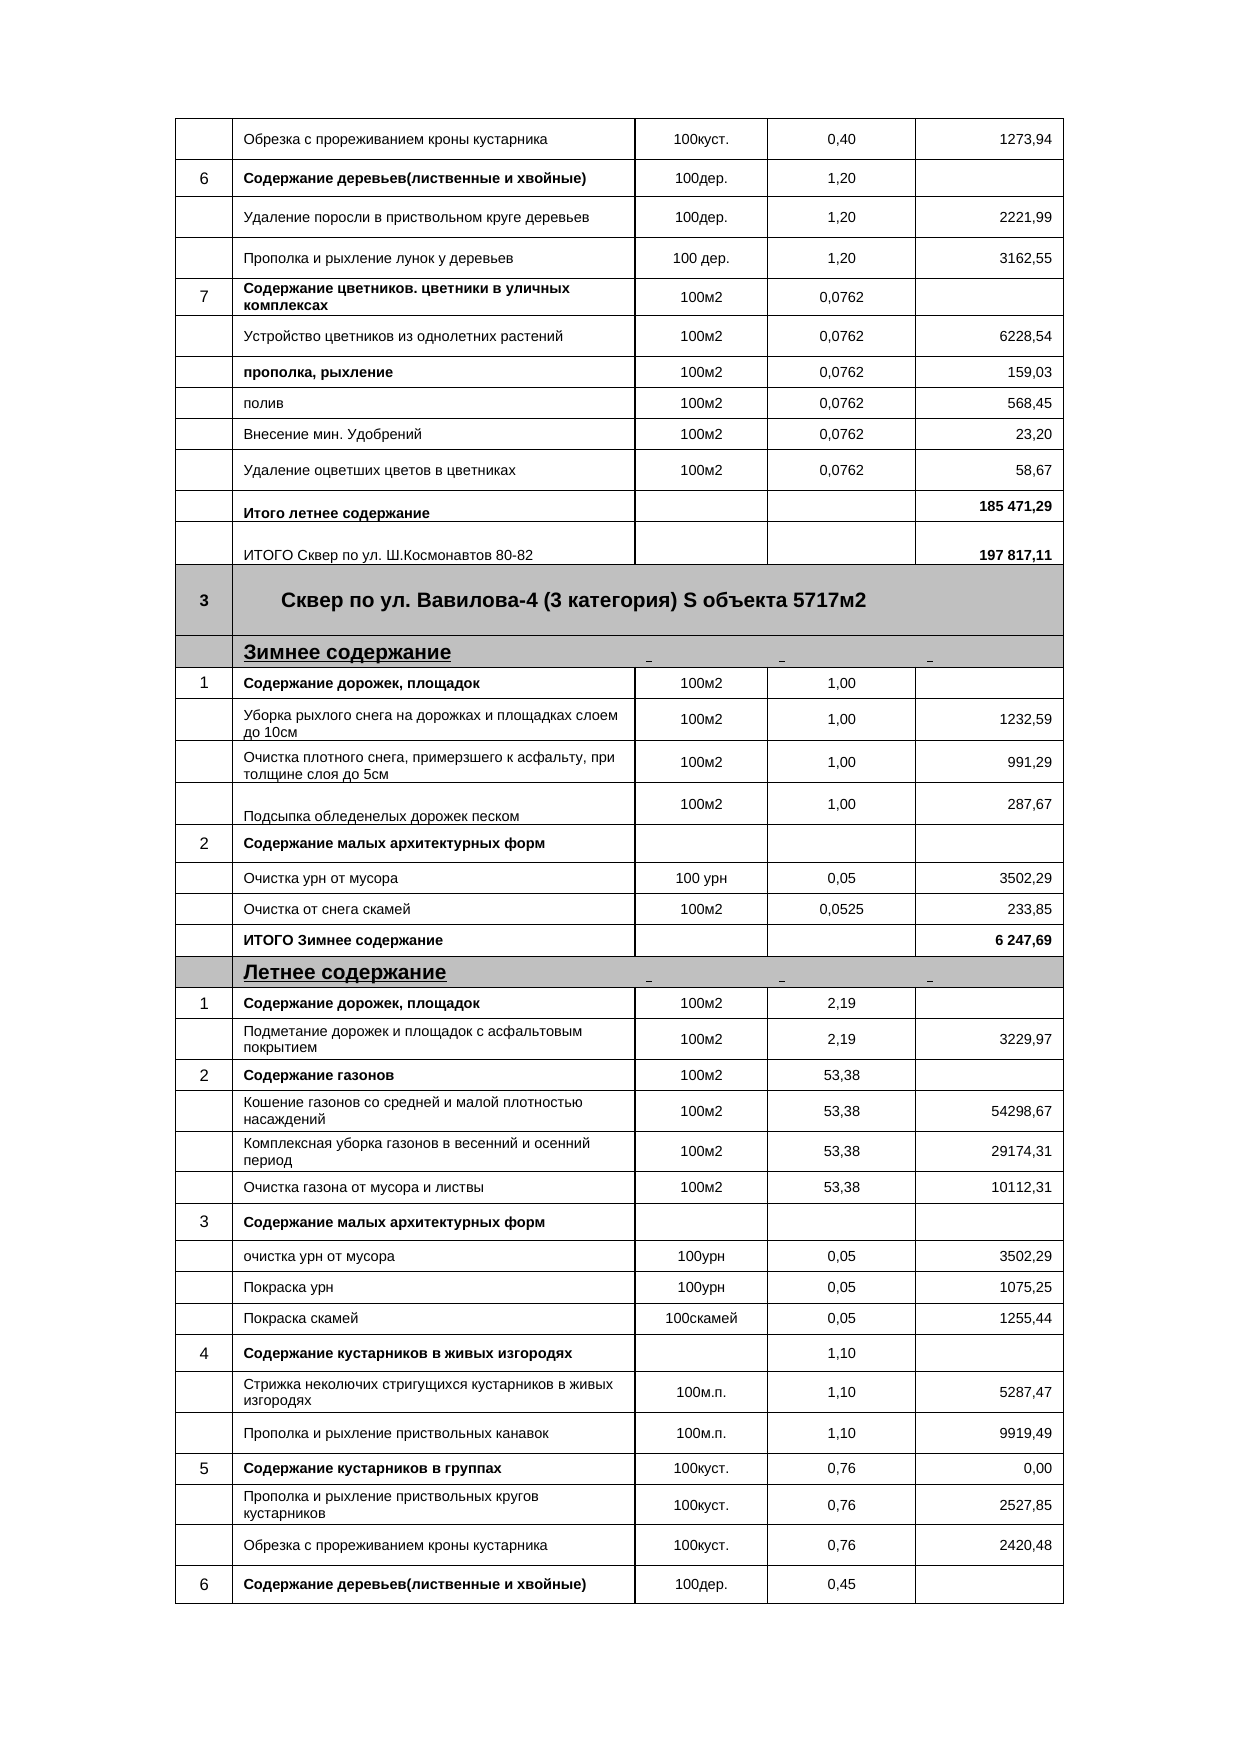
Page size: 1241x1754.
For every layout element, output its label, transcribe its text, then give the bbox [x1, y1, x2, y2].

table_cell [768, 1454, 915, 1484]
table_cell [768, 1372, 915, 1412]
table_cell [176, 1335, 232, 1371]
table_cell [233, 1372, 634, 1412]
table_cell 6 247,69 [916, 925, 1063, 956]
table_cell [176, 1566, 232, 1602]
table_cell 100м2 [636, 357, 767, 387]
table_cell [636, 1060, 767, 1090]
table_cell 100м2 [636, 988, 767, 1018]
table_cell 100куст. [636, 119, 767, 159]
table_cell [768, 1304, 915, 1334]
table_cell [916, 988, 1063, 1018]
table_cell 100м2 [636, 741, 767, 782]
table_cell 159,03 [916, 357, 1063, 387]
table_cell [768, 636, 916, 667]
table_cell 0,05 [768, 863, 915, 893]
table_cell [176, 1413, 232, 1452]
table_cell 197 817,11 [916, 522, 1063, 563]
table_cell 7 [176, 279, 232, 315]
table_cell [768, 957, 916, 987]
table_cell 6 [176, 160, 232, 196]
table_cell 2 [176, 825, 232, 862]
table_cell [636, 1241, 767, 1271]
table_cell [176, 957, 232, 987]
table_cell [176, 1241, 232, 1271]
table_cell [176, 863, 232, 893]
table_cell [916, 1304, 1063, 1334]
table_cell Содержание малых архитектурных форм [233, 825, 634, 862]
table_cell 100м2 [636, 279, 767, 315]
table_cell Подметание дорожек и площадок с асфальтовым покрытием [233, 1019, 634, 1059]
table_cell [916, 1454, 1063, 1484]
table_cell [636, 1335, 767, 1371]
table_cell 185 471,29 [916, 491, 1063, 521]
table_cell [636, 522, 767, 563]
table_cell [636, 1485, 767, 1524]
table_cell [176, 197, 232, 237]
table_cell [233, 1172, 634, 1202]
table_cell 1,00 [768, 783, 915, 824]
table_cell 287,67 [916, 783, 1063, 824]
table_cell [176, 699, 232, 740]
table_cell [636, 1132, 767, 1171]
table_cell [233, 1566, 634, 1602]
table_cell 100 урн [636, 863, 767, 893]
table_cell Удаление оцветших цветов в цветниках [233, 450, 634, 490]
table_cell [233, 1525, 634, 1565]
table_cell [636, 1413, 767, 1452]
table_cell 1 [176, 668, 232, 698]
table_cell 100м2 [636, 668, 767, 698]
table_cell Летнее содержание [233, 957, 635, 987]
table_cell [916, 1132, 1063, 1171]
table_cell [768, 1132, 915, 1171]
table_cell Подсыпка обледенелых дорожек песком [233, 783, 634, 824]
table_cell 0,0762 [768, 450, 915, 490]
table_cell [176, 741, 232, 782]
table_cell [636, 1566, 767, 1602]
table_cell [768, 522, 915, 563]
table_cell 0,0762 [768, 388, 915, 418]
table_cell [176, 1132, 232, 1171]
table_cell 1,00 [768, 741, 915, 782]
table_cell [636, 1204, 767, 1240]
table_cell [916, 160, 1063, 196]
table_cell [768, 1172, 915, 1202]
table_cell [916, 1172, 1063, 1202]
table_cell 568,45 [916, 388, 1063, 418]
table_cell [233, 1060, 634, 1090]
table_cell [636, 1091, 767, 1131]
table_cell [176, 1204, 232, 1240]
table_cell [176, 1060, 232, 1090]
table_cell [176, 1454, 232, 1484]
table_cell 100 дер. [636, 238, 767, 277]
table_cell [916, 279, 1063, 315]
table_cell [768, 925, 915, 956]
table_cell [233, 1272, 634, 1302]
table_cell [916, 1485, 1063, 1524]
table_cell Содержание дорожек, площадок [233, 988, 634, 1018]
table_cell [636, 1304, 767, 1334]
table_cell [176, 238, 232, 277]
table_cell 0,40 [768, 119, 915, 159]
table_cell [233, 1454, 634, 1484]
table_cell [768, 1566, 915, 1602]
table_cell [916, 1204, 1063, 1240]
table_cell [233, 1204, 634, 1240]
table_cell [916, 565, 1063, 635]
table_cell [176, 491, 232, 521]
table_cell 991,29 [916, 741, 1063, 782]
table_cell [176, 925, 232, 956]
table_cell 100м2 [636, 699, 767, 740]
table_cell Содержание дорожек, площадок [233, 668, 634, 698]
table_cell [176, 450, 232, 490]
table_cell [233, 119, 634, 159]
table_cell [176, 894, 232, 924]
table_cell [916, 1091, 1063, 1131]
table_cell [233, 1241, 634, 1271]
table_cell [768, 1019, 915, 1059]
table_cell 100дер. [636, 197, 767, 237]
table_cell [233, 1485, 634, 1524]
table_cell 1232,59 [916, 699, 1063, 740]
table_cell 3 [176, 565, 232, 635]
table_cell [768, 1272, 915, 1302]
table_cell 2,19 [768, 988, 915, 1018]
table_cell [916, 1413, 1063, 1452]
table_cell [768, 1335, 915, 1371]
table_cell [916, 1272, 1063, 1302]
table_cell [635, 957, 768, 987]
table_cell [176, 522, 232, 563]
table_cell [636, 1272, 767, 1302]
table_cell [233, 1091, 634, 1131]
table_cell [635, 636, 768, 667]
table_cell [768, 491, 915, 521]
table_cell [176, 1019, 232, 1059]
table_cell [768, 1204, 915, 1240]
table_cell Уборка рыхлого снега на дорожках и площадках слоем до 10см [233, 699, 634, 740]
table_cell 58,67 [916, 450, 1063, 490]
table_cell 6228,54 [916, 316, 1063, 356]
table_cell 0,0762 [768, 316, 915, 356]
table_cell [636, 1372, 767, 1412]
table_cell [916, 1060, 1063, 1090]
table_cell Устройство цветников из однолетних растений [233, 316, 634, 356]
table_cell Очистка урн от мусора [233, 863, 634, 893]
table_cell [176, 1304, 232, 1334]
table_cell полив [233, 388, 634, 418]
table_cell 100м2 [636, 419, 767, 449]
table_cell [176, 636, 232, 667]
table_cell Сквер по ул. Вавилова-4 (3 категория) S объекта 5717м2 [233, 565, 916, 635]
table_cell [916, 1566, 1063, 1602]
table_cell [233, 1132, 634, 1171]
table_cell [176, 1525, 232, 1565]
table_cell 2221,99 [916, 197, 1063, 237]
table_cell [176, 316, 232, 356]
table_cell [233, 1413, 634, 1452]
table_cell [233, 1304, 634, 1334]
table_cell [636, 491, 767, 521]
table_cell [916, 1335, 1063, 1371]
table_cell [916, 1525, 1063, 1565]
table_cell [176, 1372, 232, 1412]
table_cell [176, 783, 232, 824]
table_cell 233,85 [916, 894, 1063, 924]
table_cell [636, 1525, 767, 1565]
table_cell 1,00 [768, 668, 915, 698]
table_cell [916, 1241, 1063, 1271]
table_cell 0,0762 [768, 279, 915, 315]
table_cell 0,0525 [768, 894, 915, 924]
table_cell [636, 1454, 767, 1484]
table_cell [176, 357, 232, 387]
table_cell Внесение мин. Удобрений [233, 419, 634, 449]
table_cell 100м2 [636, 894, 767, 924]
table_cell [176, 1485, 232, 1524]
table_cell [768, 825, 915, 862]
table_cell 3162,55 [916, 238, 1063, 277]
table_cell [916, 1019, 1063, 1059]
table_cell 0,0762 [768, 419, 915, 449]
table_cell Содержание деревьев(лиственные и хвойные) [233, 160, 634, 196]
table_cell [636, 925, 767, 956]
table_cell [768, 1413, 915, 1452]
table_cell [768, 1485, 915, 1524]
table_cell 1,20 [768, 160, 915, 196]
table_cell 100м2 [636, 388, 767, 418]
table_cell 1273,94 [916, 119, 1063, 159]
table_cell 23,20 [916, 419, 1063, 449]
table_cell 3502,29 [916, 863, 1063, 893]
table_cell 100м2 [636, 316, 767, 356]
table_cell [916, 636, 1063, 667]
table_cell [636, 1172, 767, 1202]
table_cell Очистка плотного снега, примерзшего к асфальту, при толщине слоя до 5см [233, 741, 634, 782]
table_cell 100м2 [636, 783, 767, 824]
table_cell Содержание цветников. цветники в уличных комплексах [233, 279, 634, 315]
table_cell [176, 119, 232, 159]
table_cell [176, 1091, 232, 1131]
table_cell 0,0762 [768, 357, 915, 387]
table_cell прополка, рыхление [233, 357, 634, 387]
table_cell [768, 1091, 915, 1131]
table_cell Зимнее содержание [233, 636, 635, 667]
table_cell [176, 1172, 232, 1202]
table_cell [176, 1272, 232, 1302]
table_cell ИТОГО Сквер по ул. Ш.Космонавтов 80-82 [233, 522, 634, 563]
table_cell [916, 825, 1063, 862]
table_cell 1,00 [768, 699, 915, 740]
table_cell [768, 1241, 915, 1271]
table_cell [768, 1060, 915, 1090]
table_cell 1,20 [768, 197, 915, 237]
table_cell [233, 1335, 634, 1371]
table_cell 1 [176, 988, 232, 1018]
table_cell 100м2 [636, 1019, 767, 1059]
table_cell [636, 825, 767, 862]
table_cell [176, 419, 232, 449]
table_cell 1,20 [768, 238, 915, 277]
table_cell Удаление поросли в приствольном круге деревьев [233, 197, 634, 237]
table_cell ИТОГО Зимнее содержание [233, 925, 634, 956]
table_cell [176, 388, 232, 418]
table_cell [916, 668, 1063, 698]
table_cell Прополка и рыхление лунок у деревьев [233, 238, 634, 277]
table_cell 100м2 [636, 450, 767, 490]
table_cell [916, 957, 1063, 987]
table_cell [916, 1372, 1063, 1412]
table_cell Итого летнее содержание [233, 491, 634, 521]
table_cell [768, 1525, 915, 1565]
table_cell Очистка от снега скамей [233, 894, 634, 924]
table_cell 100дер. [636, 160, 767, 196]
